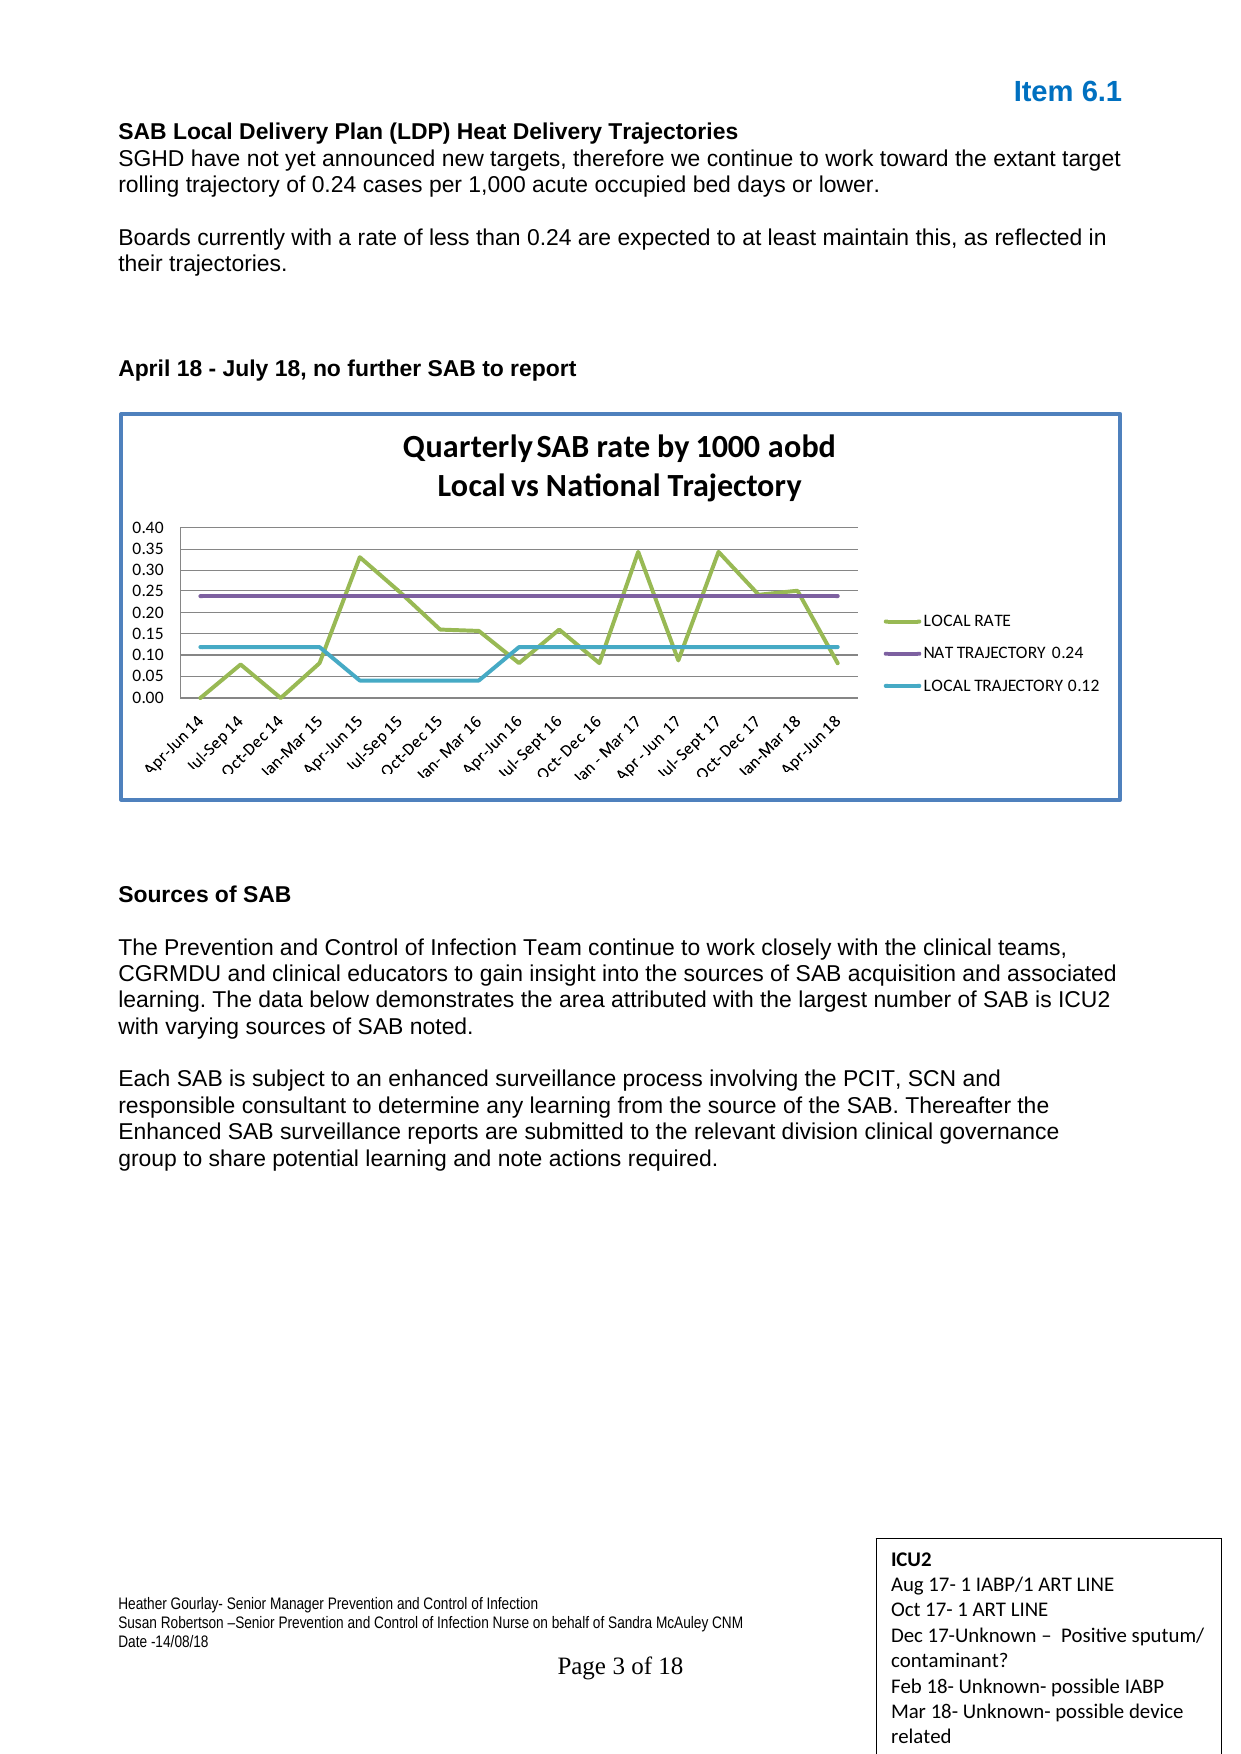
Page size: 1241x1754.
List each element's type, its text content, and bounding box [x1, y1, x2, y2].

text SAB Local Delivery Plan (LDP) Heat Delivery Trajectories [118, 118, 1122, 144]
text April 18 - July 18, no further SAB to report [118, 355, 1122, 382]
text Each SAB is subject to an enhanced surveillance process involving the PCIT, SCN and responsible consultant to determine any learning from the source of the SAB. Thereafter the Enhanced SAB surveillance reports are submitted to the relevant division clinical governance group to share potential learning and note actions required. [118, 1065, 1122, 1171]
text The Prevention and Control of Infection Team continue to work closely with the clinical teams, CGRMDU and clinical educators to gain insight into the sources of SAB acquisition and associated learning. The data below demonstrates the area attributed with the largest number of SAB is ICU2 with varying sources of SAB noted. [118, 934, 1122, 1039]
text Boards currently with a rate of less than 0.24 are expected to at least maintain this, as reflected in their trajectories. [118, 223, 1122, 276]
text Sources of SAB [118, 881, 1122, 907]
text SGHD have not yet announced new targets, therefore we continue to work toward the extant target rolling trajectory of 0.24 cases per 1,000 acute occupied bed days or lower. [118, 144, 1122, 197]
